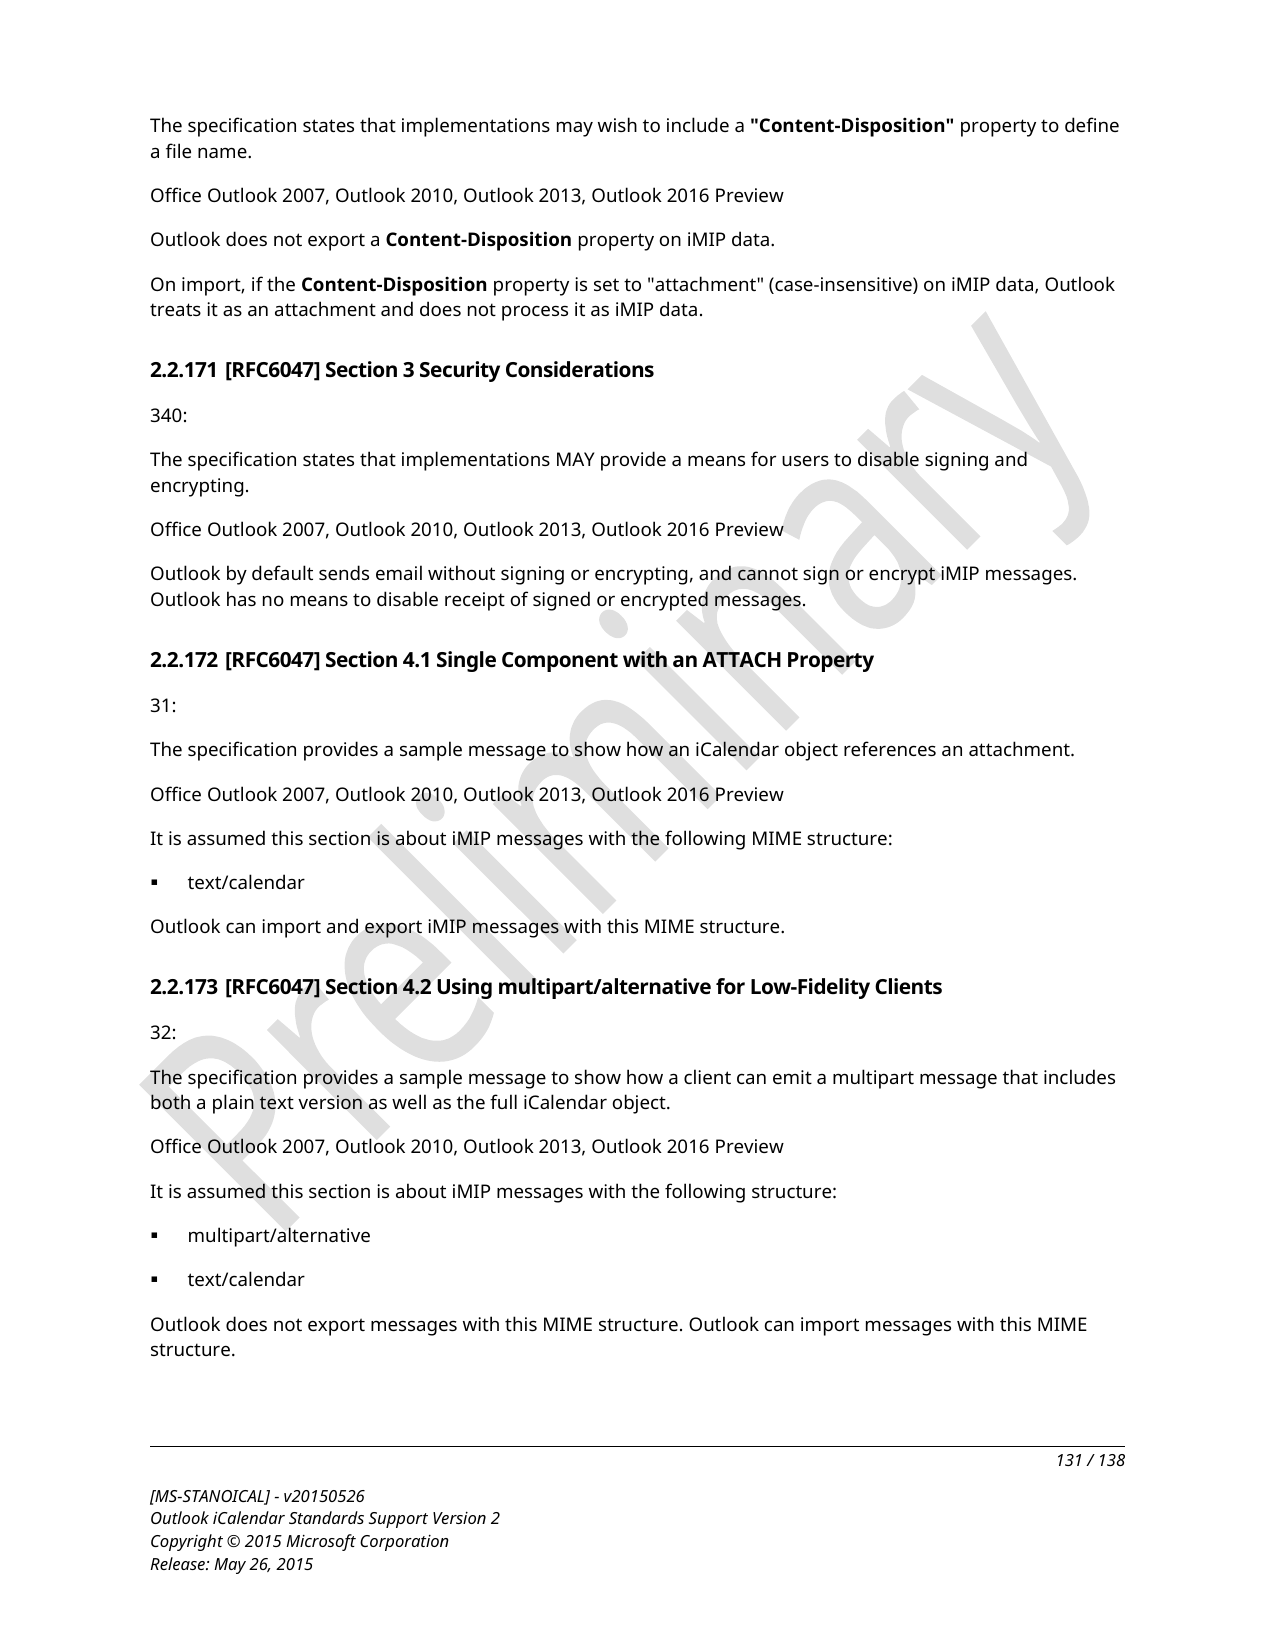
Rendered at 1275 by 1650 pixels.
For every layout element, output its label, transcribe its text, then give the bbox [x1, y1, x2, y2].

text Outlook by default sends email without signing or encrypting, and cannot sign or encrypt iMIP messages. Outlook has no means to disable receipt of signed or encrypted messages. [150, 561, 1125, 612]
text Outlook can import and export iMIP messages with this MIME structure. [150, 914, 1125, 939]
text It is assumed this section is about iMIP messages with the following structure: [150, 1178, 1125, 1203]
text Outlook does not export messages with this MIME structure. Outlook can import messages with this MIME structure. [150, 1311, 1125, 1362]
text The specification states that implementations MAY provide a means for users to disable signing and encrypting. [150, 447, 1125, 498]
text It is assumed this section is about iMIP messages with the following MIME structure: [150, 825, 1125, 851]
subtitle [RFC6047] Section 4.2 Using multipart/alternative for Low-Fidelity Clients [150, 972, 1125, 1001]
list text/calendar [150, 1267, 1125, 1292]
text On import, if the Content-Disposition property is set to "attachment" (case-insensitive) on iMIP data, Outlook treats it as an attachment and does not process it as iMIP data. [150, 271, 1125, 322]
text The specification provides a sample message to show how a client can emit a multipart message that includes both a plain text version as well as the full iCalendar object. [150, 1064, 1125, 1115]
text C0031: [150, 692, 1125, 718]
text Office Outlook 2007, Outlook 2010, Outlook 2013, Outlook 2016 Preview [150, 1134, 1125, 1159]
subtitle [RFC6047] Section 3 Security Considerations [150, 355, 1125, 384]
text Office Outlook 2007, Outlook 2010, Outlook 2013, Outlook 2016 Preview [150, 182, 1125, 208]
subtitle [RFC6047] Section 4.1 Single Component with an ATTACH Property [150, 645, 1125, 673]
text The specification states that implementations may wish to include a "Content-Disposition" property to define a file name. [150, 112, 1125, 163]
text Office Outlook 2007, Outlook 2010, Outlook 2013, Outlook 2016 Preview [150, 781, 1125, 806]
text Outlook does not export a Content-Disposition property on iMIP data. [150, 227, 1125, 252]
list multipart/alternative [150, 1222, 1125, 1248]
text Office Outlook 2007, Outlook 2010, Outlook 2013, Outlook 2016 Preview [150, 516, 1125, 542]
text The specification provides a sample message to show how an iCalendar object references an attachment. [150, 737, 1125, 762]
text C0032: [150, 1020, 1125, 1045]
text V0340: [150, 402, 1125, 428]
list text/calendar [150, 869, 1125, 895]
